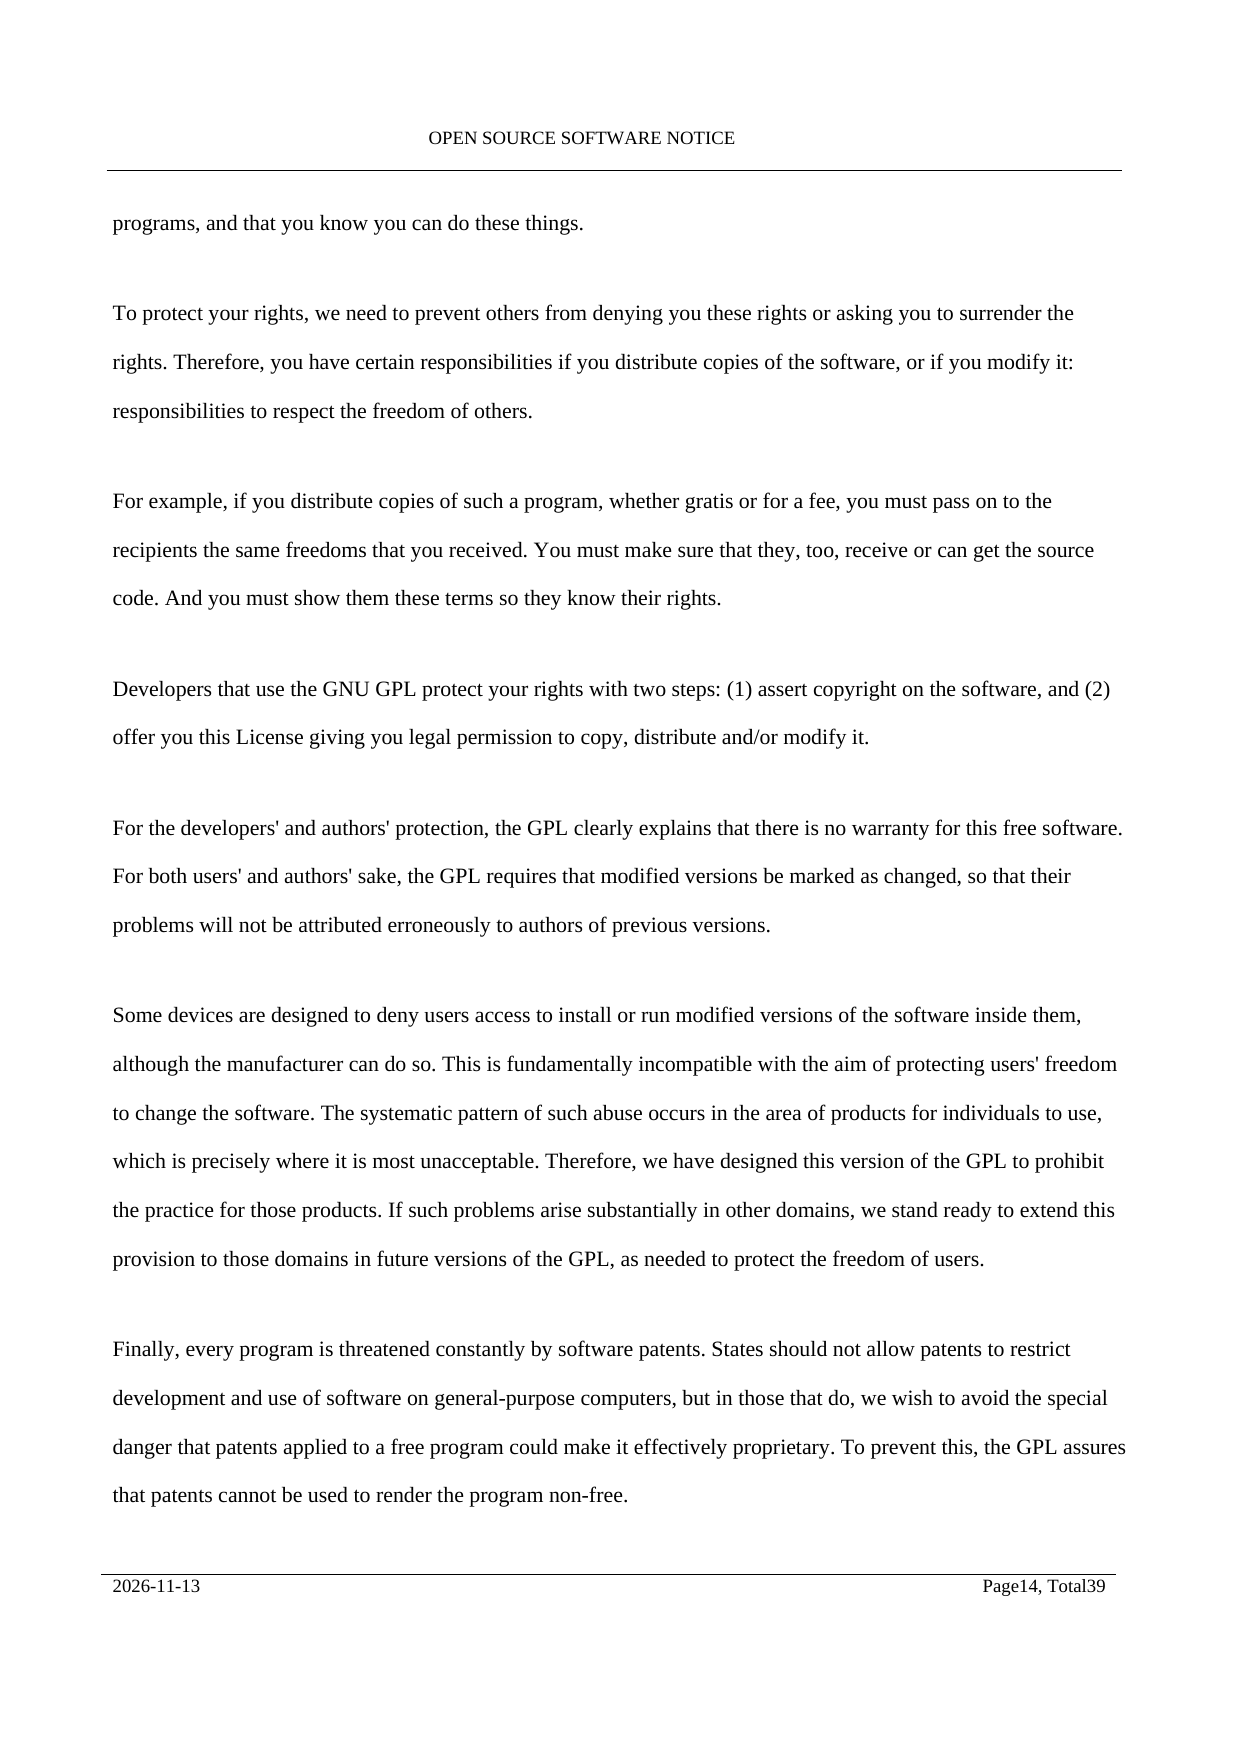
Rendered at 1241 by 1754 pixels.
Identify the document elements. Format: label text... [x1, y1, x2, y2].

text Finally, every program is threatened constantly by software patents. States should not allow patents to restrict development and use of software on general-purpose computers, but in those that do, we wish to avoid the special danger that patents applied to a free program could make it effectively proprietary. To prevent this, the GPL assures that patents cannot be used to render the program non-free. [112, 1333, 1128, 1511]
text Developers that use the GNU GPL protect your rights with two steps: (1) assert copyright on the software, and (2) offer you this License giving you legal permission to copy, distribute and/or modify it. [112, 672, 1128, 753]
text For the developers' and authors' protection, the GPL clearly explains that there is no warranty for this free software. For both users' and authors' sake, the GPL requires that modified versions be marked as changed, so that their problems will not be attributed erroneously to authors of previous versions. [112, 811, 1128, 941]
text To protect your rights, we need to prevent others from denying you these rights or asking you to surrender the rights. Therefore, you have certain responsibilities if you distribute copies of the software, or if you modify it: responsibilities to respect the freedom of others. [112, 297, 1128, 427]
text For example, if you distribute copies of such a program, whether gratis or for a fee, you must pass on to the recipients the same freedoms that you received. You must make sure that they, too, receive or can get the source code. And you must show them these terms so they know their rights. [112, 484, 1128, 614]
text Some devices are designed to deny users access to install or run modified versions of the software inside them, although the manufacturer can do so. This is fundamentally incompatible with the aim of protecting users' freedom to change the software. The systematic pattern of such abuse occurs in the area of products for individuals to use, which is precisely where it is most unacceptable. Therefore, we have designed this version of the GPL to prohibit the practice for those products. If such problems arise substantially in other domains, we stand ready to extend this provision to those domains in future versions of the GPL, as needed to protect the freedom of users. [112, 999, 1128, 1275]
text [112, 206, 1128, 239]
